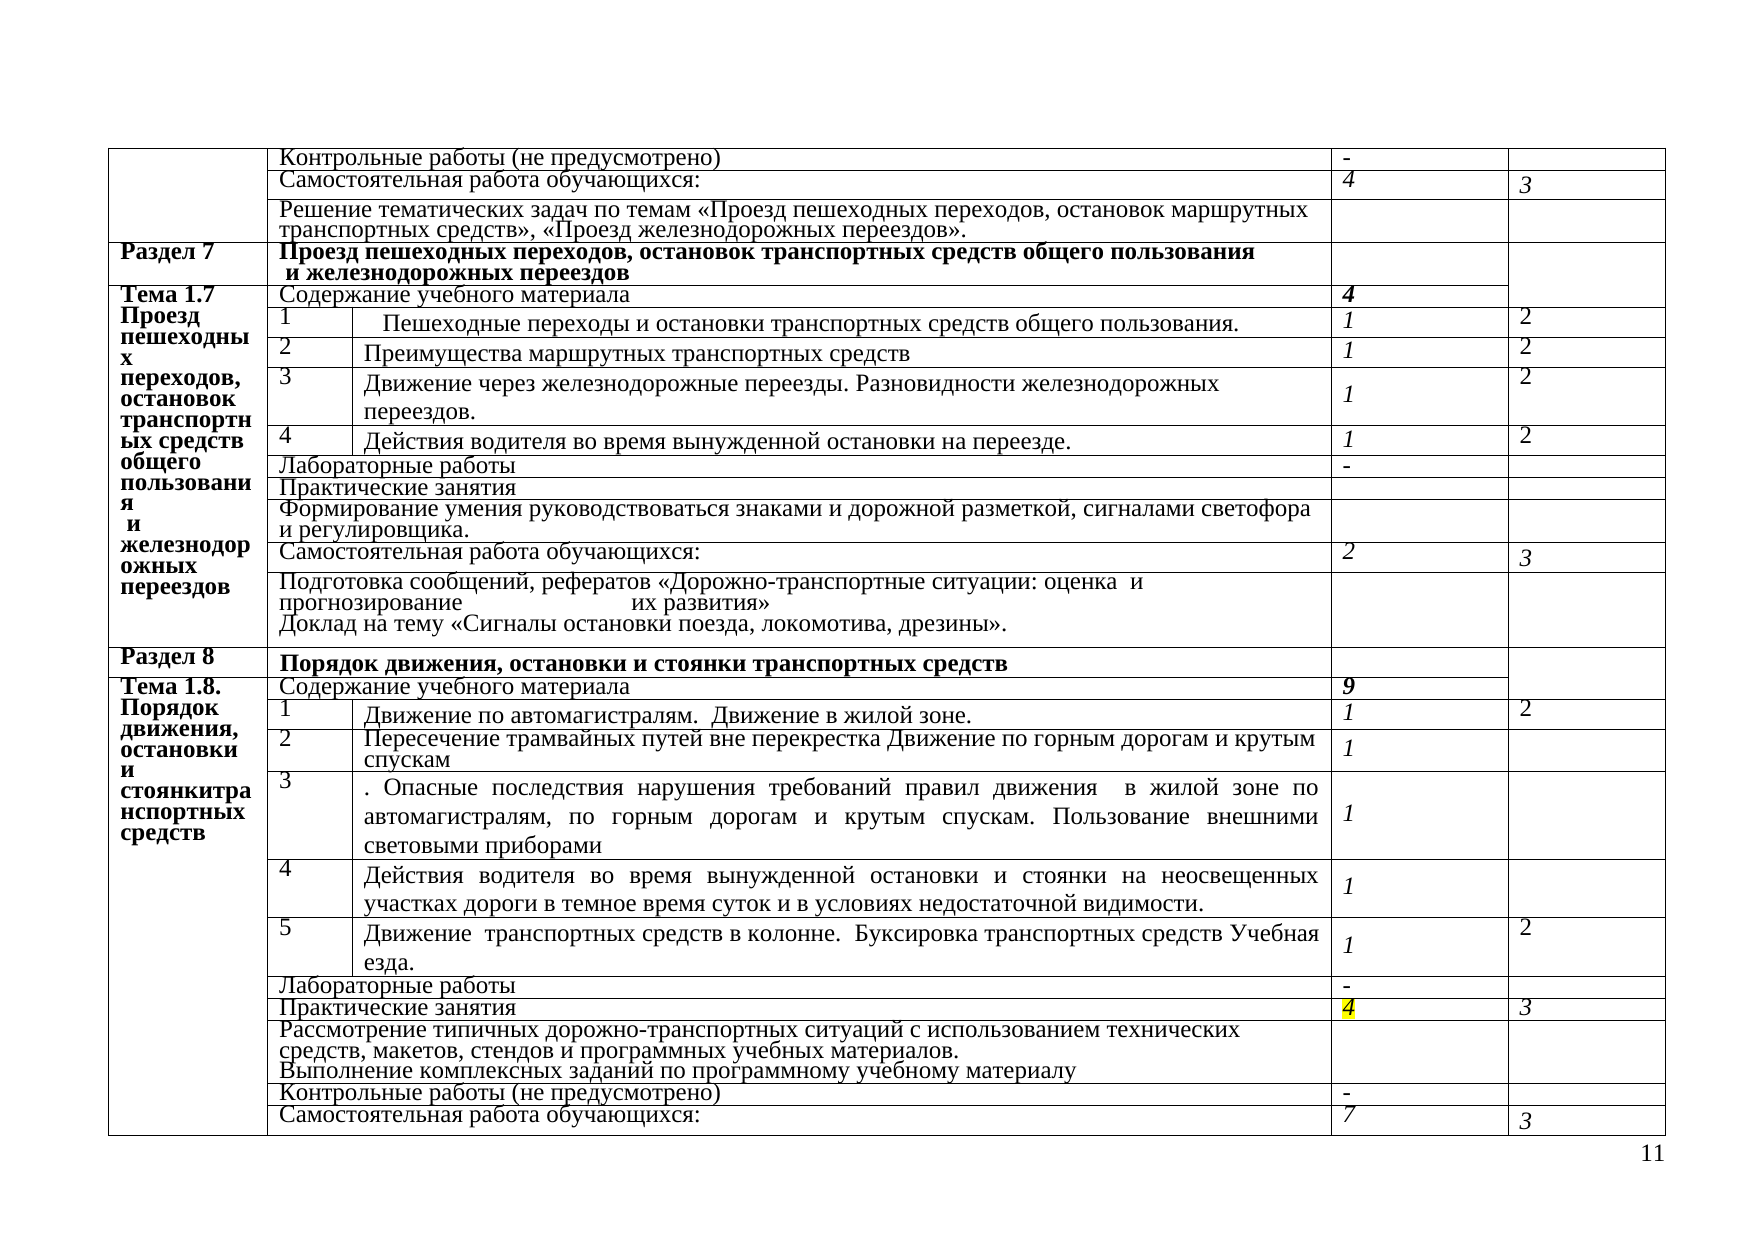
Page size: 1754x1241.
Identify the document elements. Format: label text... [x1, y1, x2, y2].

table_cell Содержание учебного материала [268, 678, 1331, 699]
table_cell Содержание учебного материала [268, 286, 1331, 307]
table_cell 2 [1509, 426, 1665, 455]
table_cell 1 [1332, 772, 1508, 859]
table_cell 2 [268, 730, 352, 771]
table_cell 3 [268, 772, 352, 859]
table_cell [1509, 860, 1665, 917]
table_cell [1509, 243, 1665, 307]
table_cell 3 [1509, 1106, 1665, 1135]
table_cell 2 [1509, 308, 1665, 337]
table_cell Формирование умения руководствоваться знаками и дорожной разметкой, сигналами светофора и регулировщика. [268, 500, 1331, 542]
table_cell Лабораторные работы [268, 456, 1331, 477]
table_cell [1509, 478, 1665, 499]
table_cell [1332, 1021, 1508, 1083]
table_cell 4 [1355, 999, 1508, 1019]
table_cell Действия водителя во время вынужденной остановки и стоянки на неосвещенных участках дороги в темное время суток и в условиях недостаточной видимости. [353, 860, 1331, 917]
table_cell [1509, 456, 1665, 477]
table_cell 4 [268, 426, 352, 455]
table_cell Проезд пешеходных переходов, остановок транспортных средств общего пользования и железнодорожных переездов [268, 243, 1331, 285]
table_cell 7 [1332, 1106, 1508, 1135]
table_cell 2 [1509, 700, 1665, 728]
table_cell [1332, 200, 1508, 242]
table_cell Контрольные работы (не предусмотрено) [268, 149, 717, 169]
table_cell 2 [1509, 918, 1665, 976]
table_cell 2 [1509, 338, 1665, 367]
table_cell Пересечение трамвайных путей вне перекрестка Движение по горным дорогам и крутым спускам [353, 730, 1331, 771]
table_cell 2 [268, 338, 352, 367]
table_cell 4 [268, 860, 352, 917]
table_cell 1 [1332, 860, 1508, 917]
table_cell - [1332, 456, 1508, 477]
table_cell [1509, 573, 1665, 647]
table_cell 3 [1509, 171, 1665, 199]
table_cell - [1332, 1084, 1508, 1105]
table_cell Пешеходные переходы и остановки транспортных средств общего пользования. [353, 308, 1331, 337]
table_cell [1509, 648, 1665, 699]
table_cell Контрольные работы (не предусмотрено) [268, 1084, 1331, 1105]
table_cell 1 [1332, 730, 1508, 771]
table_cell Рассмотрение типичных дорожно-транспортных ситуаций с использованием технических средств, макетов, стендов и программных учебных материалов. Выполнение комплексных заданий по программному учебному материалу [268, 1021, 1331, 1083]
table_cell 1 [1332, 308, 1508, 337]
table_cell 4 [1332, 286, 1508, 307]
table_cell Раздел 7 [109, 243, 267, 285]
table_cell Лабораторные работы [268, 977, 1331, 998]
table_cell [1509, 1084, 1665, 1105]
table_cell Движение через железнодорожные переезды. Разновидности железнодорожных переездов. [353, 368, 1331, 425]
table_cell [1509, 772, 1665, 859]
table_cell Практические занятия [268, 999, 1331, 1019]
table_cell Тема 1.8. Порядок движения, остановки и стоянкитранспортных средств [109, 678, 267, 1135]
table_cell 3 [1509, 543, 1665, 572]
table_cell 1 [1332, 368, 1508, 425]
table_cell [1509, 730, 1665, 771]
table_cell [1332, 500, 1508, 542]
table_cell . Опасные последствия нарушения требований правил движения в жилой зоне по автомагистралям, по горным дорогам и крутым спускам. Пользование внешними световыми приборами [353, 772, 1331, 859]
table_cell Движение по автомагистралям. Движение в жилой зоне. [353, 700, 1331, 728]
table_cell 1 [1332, 338, 1508, 367]
table_cell [1332, 478, 1508, 499]
table_cell Решение тематических задач по темам «Проезд пешеходных переходов, остановок маршрутных транспортных средств», «Проезд железнодорожных переездов». [268, 200, 1331, 242]
table_cell [1509, 500, 1665, 542]
table_cell 1 [268, 700, 352, 728]
table_cell 9 [1332, 678, 1508, 699]
table_cell 1 [1332, 426, 1508, 455]
table_cell Подготовка сообщений, рефератов «Дорожно-транспортные ситуации: оценка и прогнозирование их развития» Доклад на тему «Сигналы остановки поезда, локомотива, дрезины». [268, 573, 1331, 647]
table_cell 5 [268, 918, 352, 976]
table_cell Движение транспортных средств в колонне. Буксировка транспортных средств Учебная езда. [353, 918, 1331, 976]
table_cell [1332, 648, 1508, 677]
table_cell Контрольные работы (не предусмотрено) [716, 149, 1331, 169]
table_cell 2 [1332, 543, 1508, 572]
table_cell Порядок движения, остановки и стоянки транспортных средств [268, 648, 1331, 677]
table_cell 2 [1509, 368, 1665, 425]
table_cell 1 [268, 308, 352, 337]
table_cell Раздел 8 [109, 648, 267, 677]
table_cell - [1332, 149, 1508, 169]
table_cell Действия водителя во время вынужденной остановки на переезде. [353, 426, 1331, 455]
table_cell [1509, 149, 1665, 169]
table_cell Самостоятельная работа обучающихся: [268, 1106, 1331, 1135]
table_cell 3 [268, 368, 352, 425]
table_cell Практические занятия [268, 478, 1331, 499]
table_cell Тема 1.7 Проезд пешеходных переходов, остановок транспортных средств общего пользования и железнодорожных переездов [109, 286, 267, 647]
table_cell [1509, 200, 1665, 242]
table_cell [1509, 977, 1665, 998]
table_cell 4 [1332, 171, 1508, 199]
table_cell 3 [1509, 999, 1665, 1019]
table_cell Преимущества маршрутных транспортных средств [353, 338, 1331, 367]
table_cell Самостоятельная работа обучающихся: [268, 171, 1331, 199]
table_cell 1 [1332, 918, 1508, 976]
table_cell [1509, 1021, 1665, 1083]
table_cell - [1332, 977, 1508, 998]
table_cell 1 [1332, 700, 1508, 728]
table_cell Самостоятельная работа обучающихся: [268, 543, 1331, 572]
table_cell [1332, 573, 1508, 647]
table_cell [1332, 243, 1508, 285]
